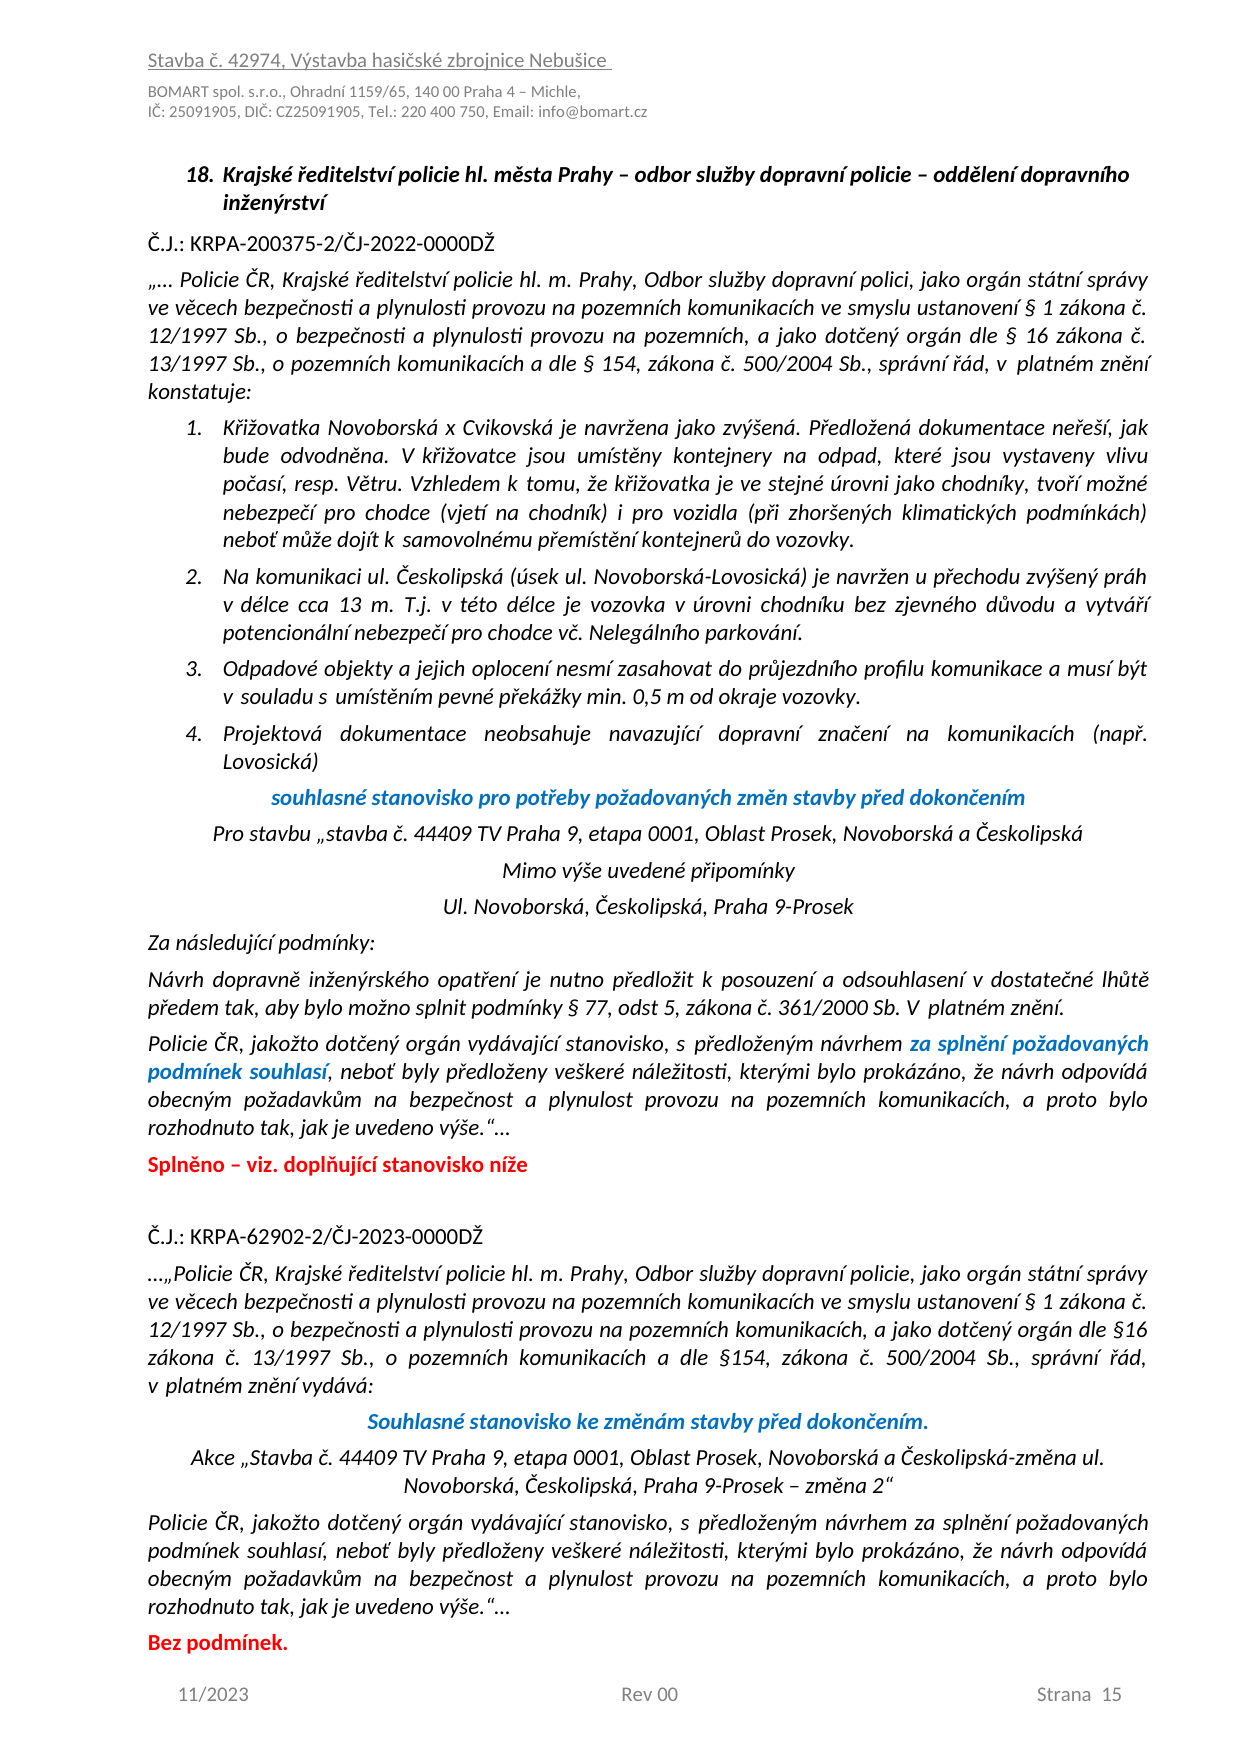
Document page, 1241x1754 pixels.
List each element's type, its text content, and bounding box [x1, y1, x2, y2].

text Za následující podmínky: [148, 928, 1152, 957]
text souhlasné stanovisko pro potřeby požadovaných změn stavby před dokončením [148, 783, 1152, 811]
list Odpadové objekty a jejich oplocení nesmí zasahovat do průjezdního profilu komunikace a musí být v souladu s umístěním pevné překážky min. 0,5 m od okraje vozovky. [185, 654, 1152, 710]
text Pro stavbu „stavba č. 44409 TV Praha 9, etapa 0001, Oblast Prosek, Novoborská a Českolipská [148, 819, 1152, 847]
text Č.J.: KRPA-200375-2/ČJ-2022-0000DŽ [148, 229, 1152, 257]
text „… Policie ČR, Krajské ředitelství policie hl. m. Prahy, Odbor služby dopravní polici, jako orgán státní správy ve věcech bezpečnosti a plynulosti provozu na pozemních komunikacích ve smyslu ustanovení § 1 zákona č. 12/1997 Sb., o bezpečnosti a plynulosti provozu na pozemních, a jako dotčený orgán dle § 16 zákona č. 13/1997 Sb., o pozemních komunikacích a dle § 154, zákona č. 500/2004 Sb., správní řád, v platném znění konstatuje: [148, 265, 1152, 405]
list Projektová dokumentace neobsahuje navazující dopravní značení na komunikacích (např. Lovosická) [185, 719, 1152, 775]
text …„Policie ČR, Krajské ředitelství policie hl. m. Prahy, Odbor služby dopravní policie, jako orgán státní správy ve věcech bezpečnosti a plynulosti provozu na pozemních komunikacích ve smyslu ustanovení § 1 zákona č. 12/1997 Sb., o bezpečnosti a plynulosti provozu na pozemních komunikacích, a jako dotčený orgán dle §16 zákona č. 13/1997 Sb., o pozemních komunikacích a dle §154, zákona č. 500/2004 Sb., správní řád, v platném znění vydává: [148, 1259, 1152, 1399]
text Bez podmínek. [148, 1628, 1152, 1656]
list Na komunikaci ul. Českolipská (úsek ul. Novoborská-Lovosická) je navržen u přechodu zvýšený práh v délce cca 13 m. T.j. v této délce je vozovka v úrovni chodníku bez zjevného důvodu a vytváří potencionální nebezpečí pro chodce vč. Nelegálního parkování. [185, 562, 1152, 646]
text Mimo výše uvedené připomínky [148, 856, 1152, 884]
text Č.J.: KRPA-62902-2/ČJ-2023-0000DŽ [148, 1222, 1152, 1250]
text Policie ČR, jakožto dotčený orgán vydávající stanovisko, s předloženým návrhem za splnění požadovaných podmínek souhlasí, neboť byly předloženy veškeré náležitosti, kterými bylo prokázáno, že návrh odpovídá obecným požadavkům na bezpečnost a plynulost provozu na pozemních komunikacích, a proto bylo rozhodnuto tak, jak je uvedeno výše.“… [148, 1508, 1152, 1620]
text Akce „Stavba č. 44409 TV Praha 9, etapa 0001, Oblast Prosek, Novoborská a Českolipská-změna ul. Novoborská, Českolipská, Praha 9-Prosek – změna 2“ [148, 1443, 1152, 1499]
list Křižovatka Novoborská x Cvikovská je navržena jako zvýšená. Předložená dokumentace neřeší, jak bude odvodněna. V křižovatce jsou umístěny kontejnery na odpad, které jsou vystaveny vlivu počasí, resp. Větru. Vzhledem k tomu, že křižovatka je ve stejné úrovni jako chodníky, tvoří možné nebezpečí pro chodce (vjetí na chodník) i pro vozidla (při zhoršených klimatických podmínkách) neboť může dojít k samovolnému přemístění kontejnerů do vozovky. [185, 413, 1152, 554]
text Ul. Novoborská, Českolipská, Praha 9-Prosek [148, 892, 1152, 920]
text Policie ČR, jakožto dotčený orgán vydávající stanovisko, s předloženým návrhem za splnění požadovaných podmínek souhlasí, neboť byly předloženy veškeré náležitosti, kterými bylo prokázáno, že návrh odpovídá obecným požadavkům na bezpečnost a plynulost provozu na pozemních komunikacích, a proto bylo rozhodnuto tak, jak je uvedeno výše.“… [148, 1029, 1152, 1141]
text Návrh dopravně inženýrského opatření je nutno předložit k posouzení a odsouhlasení v dostatečné lhůtě předem tak, aby bylo možno splnit podmínky § 77, odst 5, zákona č. 361/2000 Sb. V platném znění. [148, 965, 1152, 1021]
list Krajské ředitelství policie hl. města Prahy – odbor služby dopravní policie – oddělení dopravního inženýrství [185, 160, 1152, 216]
text Souhlasné stanovisko ke změnám stavby před dokončením. [148, 1407, 1152, 1435]
text Splněno – viz. doplňující stanovisko níže [148, 1150, 1152, 1178]
